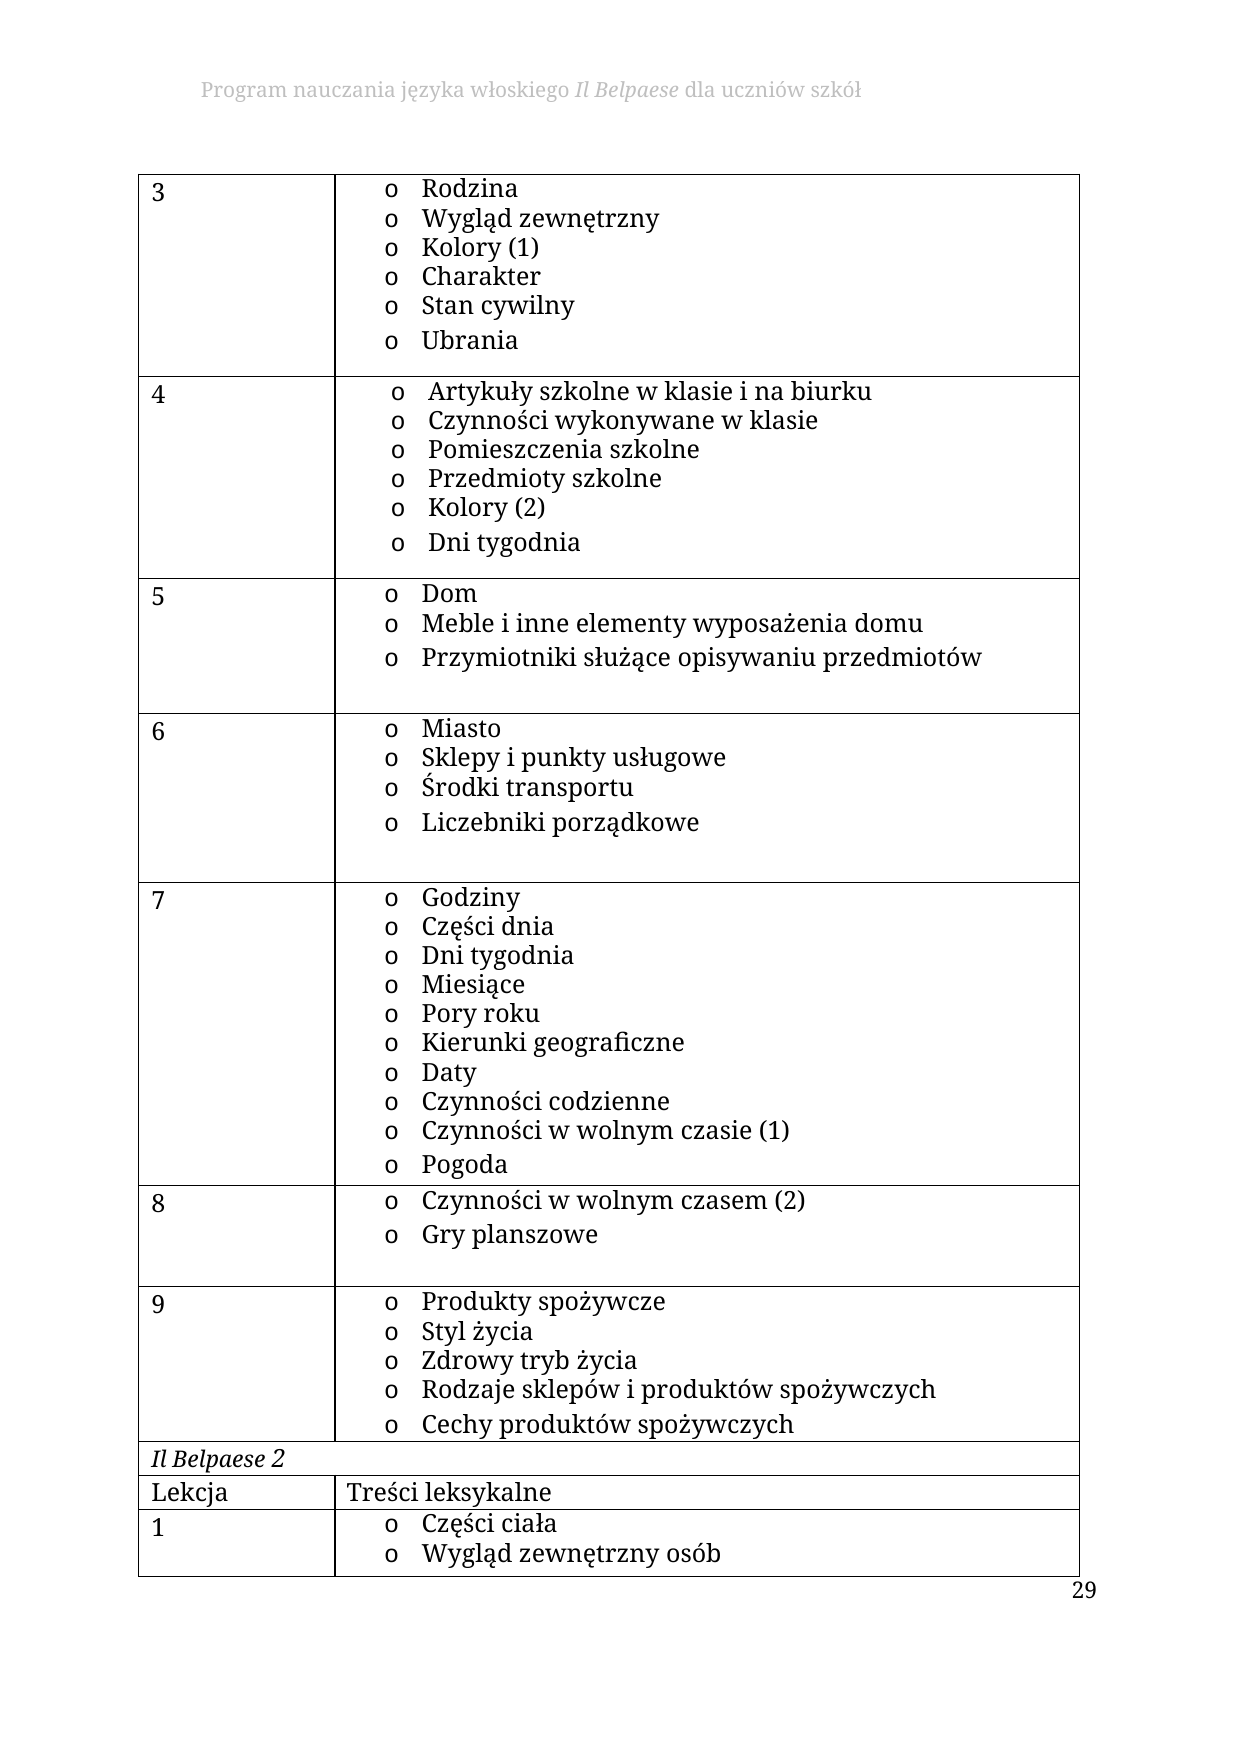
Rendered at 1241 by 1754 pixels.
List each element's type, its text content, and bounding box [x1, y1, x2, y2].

table_cell Artykuły szkolne w klasie i na biurku Czynności wykonywane w klasie Pomieszczenia szkolne Przedmioty szkolne Kolory (2) Dni tygodnia [336, 377, 1079, 578]
table_cell 9 [139, 1287, 334, 1441]
table_cell Treści leksykalne [336, 1476, 1079, 1508]
table_cell 1 [139, 1510, 334, 1576]
table_cell 4 [139, 377, 334, 578]
table_cell Godziny Części dnia Dni tygodnia Miesiące Pory roku Kierunki geograficzne Daty Czynności codzienne Czynności w wolnym czasie (1) Pogoda [336, 883, 1079, 1185]
table_header 3 [139, 175, 334, 376]
table_cell Il Belpaese 2 [139, 1442, 1079, 1474]
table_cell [336, 1510, 1079, 1576]
table_cell Produkty spożywcze Styl życia Zdrowy tryb życia Rodzaje sklepów i produktów spożywczych Cechy produktów spożywczych [336, 1287, 1079, 1441]
table_cell 8 [139, 1186, 334, 1286]
table_cell 6 [139, 714, 334, 882]
table_cell Dom Meble i inne elementy wyposażenia domu Przymiotniki służące opisywaniu przedmiotów [336, 579, 1079, 713]
table_header Rodzina Wygląd zewnętrzny Kolory (1) Charakter Stan cywilny Ubrania [336, 175, 1079, 376]
table_cell Miasto Sklepy i punkty usługowe Środki transportu Liczebniki porządkowe [336, 714, 1079, 882]
table_cell Lekcja [139, 1476, 334, 1508]
table_cell 5 [139, 579, 334, 713]
table_cell Czynności w wolnym czasem (2) Gry planszowe [336, 1186, 1079, 1286]
table_cell 7 [139, 883, 334, 1185]
